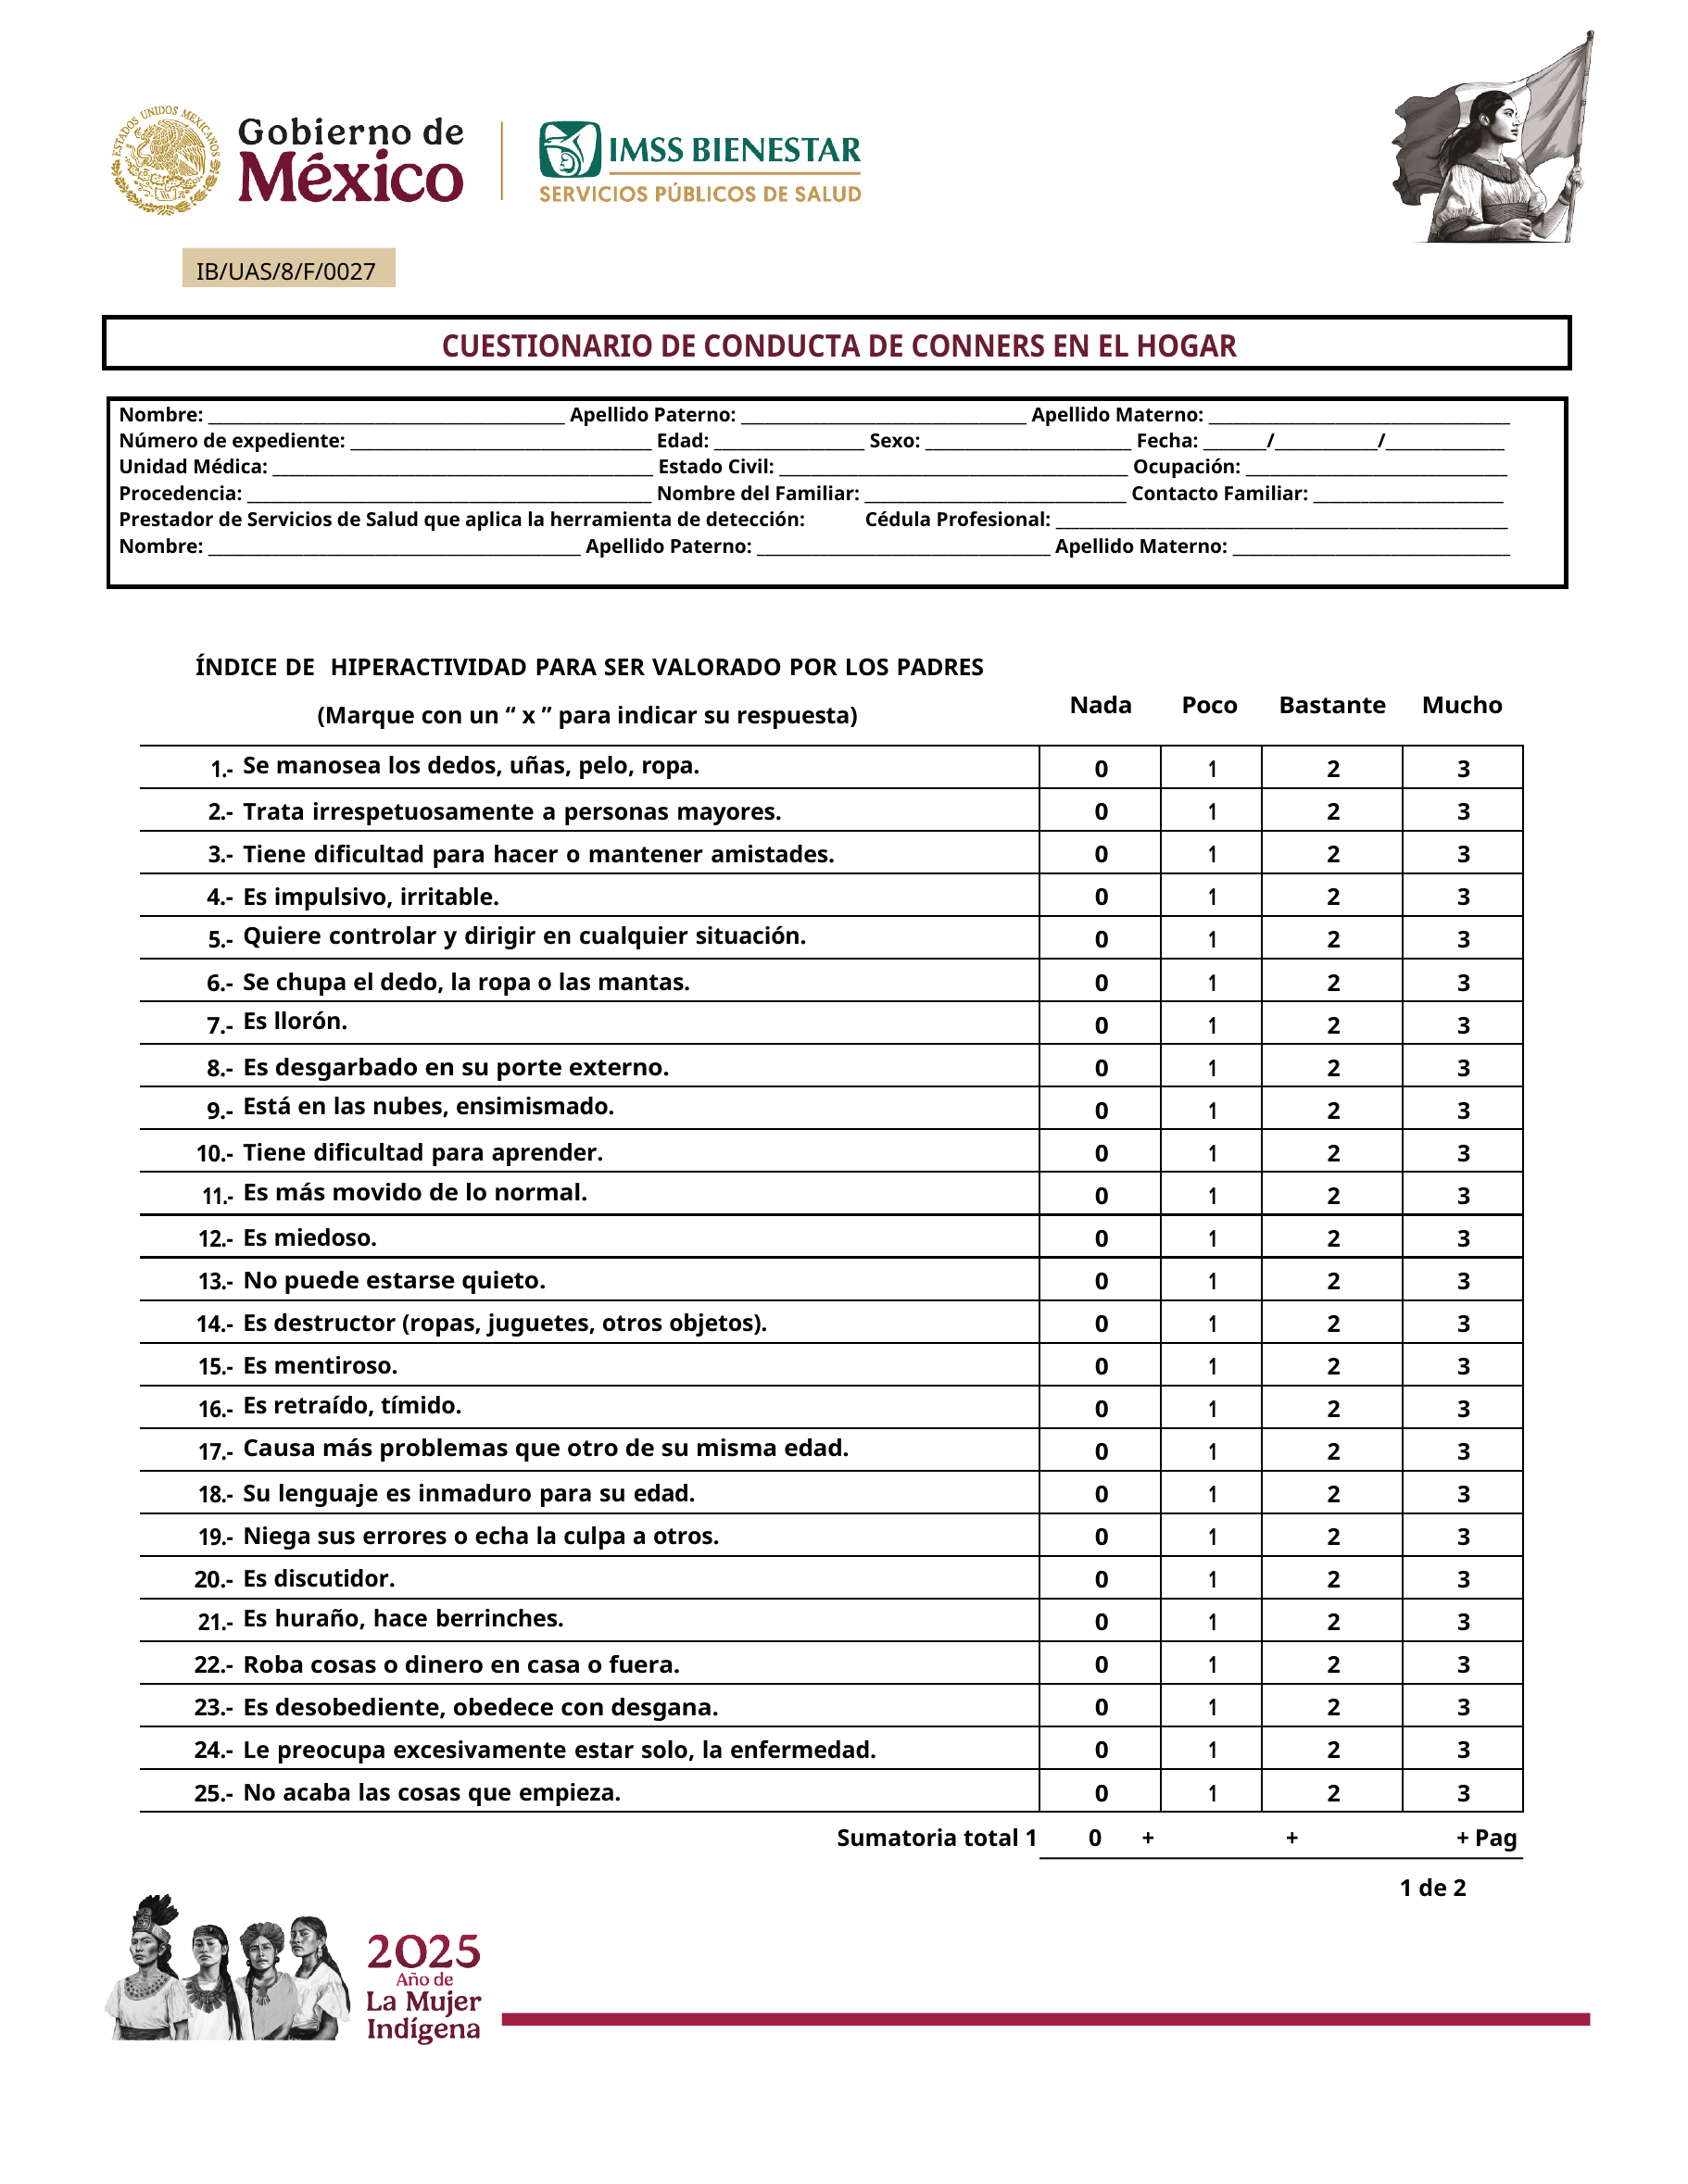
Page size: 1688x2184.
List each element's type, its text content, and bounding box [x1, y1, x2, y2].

table_cell 0 [1040, 1173, 1160, 1213]
table_cell 1 [1162, 1002, 1261, 1043]
table_cell 1 [1162, 1259, 1261, 1299]
table_cell Roba cosas o dinero en casa o fuera. [237, 1642, 1039, 1683]
table_cell 3 [1404, 1130, 1522, 1171]
picture [3, 0, 1688, 2172]
table_cell 0 [1040, 1727, 1160, 1768]
table_cell 2 [1263, 1685, 1402, 1726]
table_cell 1 [1162, 1301, 1261, 1341]
table_cell 2 [1263, 1600, 1402, 1640]
table_cell 3 [1404, 960, 1522, 1000]
table_cell 0 [1040, 1770, 1160, 1811]
table_cell 3 [1404, 1087, 1522, 1128]
table_cell 1 [1162, 789, 1261, 830]
table_header Se manosea los dedos, uñas, pelo, ropa. [237, 747, 1039, 787]
table_cell 2 [1263, 1045, 1402, 1086]
table_cell 1 [1162, 1642, 1261, 1683]
text ÍNDICE DE HIPERACTIVIDAD PARA SER VALORADO POR LOS PADRES [164, 651, 1015, 683]
table_cell No acaba las cosas que empieza. [237, 1770, 1039, 1811]
table_cell Se chupa el dedo, la ropa o las mantas. [237, 960, 1039, 1000]
table_cell Es desobediente, obedece con desgana. [237, 1685, 1039, 1726]
table_cell 21.- [140, 1600, 237, 1640]
table_cell Quiere controlar y dirigir en cualquier situación. [237, 917, 1039, 958]
table_header Nombre: _____________________________________________ Apellido Paterno: ____________________________________ Apellido Materno: ______________________________________ Número de expediente: ______________________________________ Edad: ___________________ Sexo: __________________________ Fecha: ________/_____________/_______________ Unidad Médica: ________________________________________________ Estado Civil: ____________________________________________ Ocupación: _________________________________ Procedencia: ___________________________________________________ Nombre del Familiar: _________________________________ Contacto Familiar: ________________________ Prestador de Servicios de Salud que aplica la herramienta de detección: Cédula Profesional: _________________________________________________________ Nombre: _______________________________________________ Apellido Paterno: _____________________________________ Apellido Materno: ___________________________________ [110, 401, 1564, 584]
table_cell 0 [1040, 1045, 1160, 1086]
table_cell 4.- [140, 874, 237, 915]
table_cell 2 [1263, 1130, 1402, 1171]
table_cell Causa más problemas que otro de su misma edad. [237, 1429, 1039, 1470]
table_cell 0 [1040, 1002, 1160, 1043]
table_cell 1 [1162, 1514, 1261, 1555]
table_cell 3.- [140, 832, 237, 872]
table_cell 2 [1263, 1472, 1402, 1512]
table_cell 0 [1040, 1301, 1160, 1341]
table_cell 1 [1162, 832, 1261, 872]
table_cell 13.- [140, 1259, 237, 1299]
table_cell 1 [1162, 1387, 1261, 1427]
table_cell 2 [1263, 1087, 1402, 1128]
table_cell 3 [1404, 1002, 1522, 1043]
table_cell 1 [1162, 1045, 1261, 1086]
table_cell 0 [1040, 874, 1160, 915]
table_cell 3 [1404, 917, 1522, 958]
table_cell 1 [1162, 1216, 1261, 1256]
table_cell 12.- [140, 1216, 237, 1256]
table_cell 3 [1404, 1770, 1522, 1811]
table_cell 1 [1162, 1727, 1261, 1768]
table_cell 0 [1040, 1685, 1160, 1726]
table_header CUESTIONARIO DE CONDUCTA DE CONNERS EN EL HOGAR [107, 320, 1568, 366]
table_cell 0 [1040, 1087, 1160, 1128]
table_cell 2 [1263, 1301, 1402, 1341]
table_cell 1 [1162, 960, 1261, 1000]
table_cell 3 [1404, 1301, 1522, 1341]
table_cell 1 [1162, 1429, 1261, 1470]
table_cell Es discutidor. [237, 1557, 1039, 1598]
table_cell 2 [1263, 832, 1402, 872]
table_cell 2 [1263, 1344, 1402, 1384]
table_cell 0 [1040, 1429, 1160, 1470]
table_cell Tiene dificultad para hacer o mantener amistades. [237, 832, 1039, 872]
table_cell 25.- [140, 1770, 237, 1811]
table_cell 0 [1040, 832, 1160, 872]
table_cell 0 [1040, 1557, 1160, 1598]
text Sumatoria total 1 0 + + + Pag 1 de 2 [837, 1821, 1518, 1903]
table_cell 0 [1040, 1344, 1160, 1384]
table_cell 0 [1040, 917, 1160, 958]
table_cell 0 [1040, 789, 1160, 830]
table_cell 3 [1404, 874, 1522, 915]
table_cell 3 [1404, 1173, 1522, 1213]
table_cell 0 [1040, 1600, 1160, 1640]
table_cell 1 [1162, 1472, 1261, 1512]
table_cell 18.- [140, 1472, 237, 1512]
table_cell 0 [1040, 1216, 1160, 1256]
table_cell 14.- [140, 1301, 237, 1341]
table_cell 1 [1162, 1557, 1261, 1598]
table_cell 3 [1404, 1727, 1522, 1768]
table_cell 2 [1263, 1642, 1402, 1683]
table_header 0 [1040, 747, 1160, 787]
table_cell 3 [1404, 832, 1522, 872]
table_cell 2 [1263, 960, 1402, 1000]
table_cell 24.- [140, 1727, 237, 1768]
table_cell No puede estarse quieto. [237, 1259, 1039, 1299]
text Nada Poco Bastante Mucho [1069, 689, 1537, 721]
table_cell 3 [1404, 1557, 1522, 1598]
table_cell 3 [1404, 1600, 1522, 1640]
table_cell Es destructor (ropas, juguetes, otros objetos). [237, 1301, 1039, 1341]
table_cell 2 [1263, 1514, 1402, 1555]
table_cell 0 [1040, 1130, 1160, 1171]
table_cell 2 [1263, 874, 1402, 915]
table_cell 2 [1263, 1429, 1402, 1470]
table_cell 1 [1162, 1130, 1261, 1171]
table_header 2 [1263, 747, 1402, 787]
table_cell 1 [1162, 1685, 1261, 1726]
table_cell 2 [1263, 1002, 1402, 1043]
table_cell Es desgarbado en su porte externo. [237, 1045, 1039, 1086]
table_cell 3 [1404, 1514, 1522, 1555]
table_header 3 [1404, 747, 1522, 787]
table_cell 6.- [140, 960, 237, 1000]
table_cell 10.- [140, 1130, 237, 1171]
table_cell 3 [1404, 1045, 1522, 1086]
table_cell 3 [1404, 1344, 1522, 1384]
table_cell 0 [1040, 960, 1160, 1000]
table_cell Está en las nubes, ensimismado. [237, 1087, 1039, 1128]
table_cell 2 [1263, 1727, 1402, 1768]
table_cell Su lenguaje es inmaduro para su edad. [237, 1472, 1039, 1512]
table_cell 8.- [140, 1045, 237, 1086]
table_cell 3 [1404, 1216, 1522, 1256]
table_cell 2 [1263, 1259, 1402, 1299]
table_cell 22.- [140, 1642, 237, 1683]
table_cell 3 [1404, 1472, 1522, 1512]
table_cell 2 [1263, 917, 1402, 958]
table_cell 20.- [140, 1557, 237, 1598]
table_cell Es llorón. [237, 1002, 1039, 1043]
table_cell 3 [1404, 1685, 1522, 1726]
table_cell 7.- [140, 1002, 237, 1043]
table_cell Niega sus errores o echa la culpa a otros. [237, 1514, 1039, 1555]
table_cell 2.- [140, 789, 237, 830]
table_cell 3 [1404, 1429, 1522, 1470]
table_cell Es más movido de lo normal. [237, 1173, 1039, 1213]
table_cell Tiene dificultad para aprender. [237, 1130, 1039, 1171]
table_cell Le preocupa excesivamente estar solo, la enfermedad. [237, 1727, 1039, 1768]
table_cell Trata irrespetuosamente a personas mayores. [237, 789, 1039, 830]
table_cell Es retraído, tímido. [237, 1387, 1039, 1427]
table_cell 2 [1263, 1557, 1402, 1598]
table_cell 2 [1263, 1387, 1402, 1427]
table_cell Es huraño, hace berrinches. [237, 1600, 1039, 1640]
table_cell 0 [1040, 1259, 1160, 1299]
table_header 1.- [140, 747, 237, 787]
table_cell 3 [1404, 1642, 1522, 1683]
table_cell Es miedoso. [237, 1216, 1039, 1256]
table_cell 17.- [140, 1429, 237, 1470]
table_cell 9.- [140, 1087, 237, 1128]
table_cell 15.- [140, 1344, 237, 1384]
text (Marque con un “ x ” para indicar su respuesta) [164, 699, 1011, 731]
table_cell 1 [1162, 1344, 1261, 1384]
table_cell 11.- [140, 1173, 237, 1213]
table_cell 1 [1162, 1770, 1261, 1811]
table_cell 3 [1404, 1259, 1522, 1299]
table_cell 2 [1263, 1770, 1402, 1811]
table_cell 16.- [140, 1387, 237, 1427]
table_cell 2 [1263, 1173, 1402, 1213]
table_cell 1 [1162, 1173, 1261, 1213]
table_cell 19.- [140, 1514, 237, 1555]
table_cell 1 [1162, 1087, 1261, 1128]
table_cell 0 [1040, 1472, 1160, 1512]
table_cell 2 [1263, 1216, 1402, 1256]
table_cell 0 [1040, 1642, 1160, 1683]
table_header 1 [1162, 747, 1261, 787]
table_cell 0 [1040, 1514, 1160, 1555]
table_cell 0 [1040, 1387, 1160, 1427]
table_cell Es mentiroso. [237, 1344, 1039, 1384]
table_cell 5.- [140, 917, 237, 958]
table_cell 1 [1162, 1600, 1261, 1640]
table_cell 1 [1162, 917, 1261, 958]
table_cell 1 [1162, 874, 1261, 915]
table_cell 3 [1404, 789, 1522, 830]
table_cell Es impulsivo, irritable. [237, 874, 1039, 915]
table_cell 23.- [140, 1685, 237, 1726]
table_cell 3 [1404, 1387, 1522, 1427]
table_cell 2 [1263, 789, 1402, 830]
